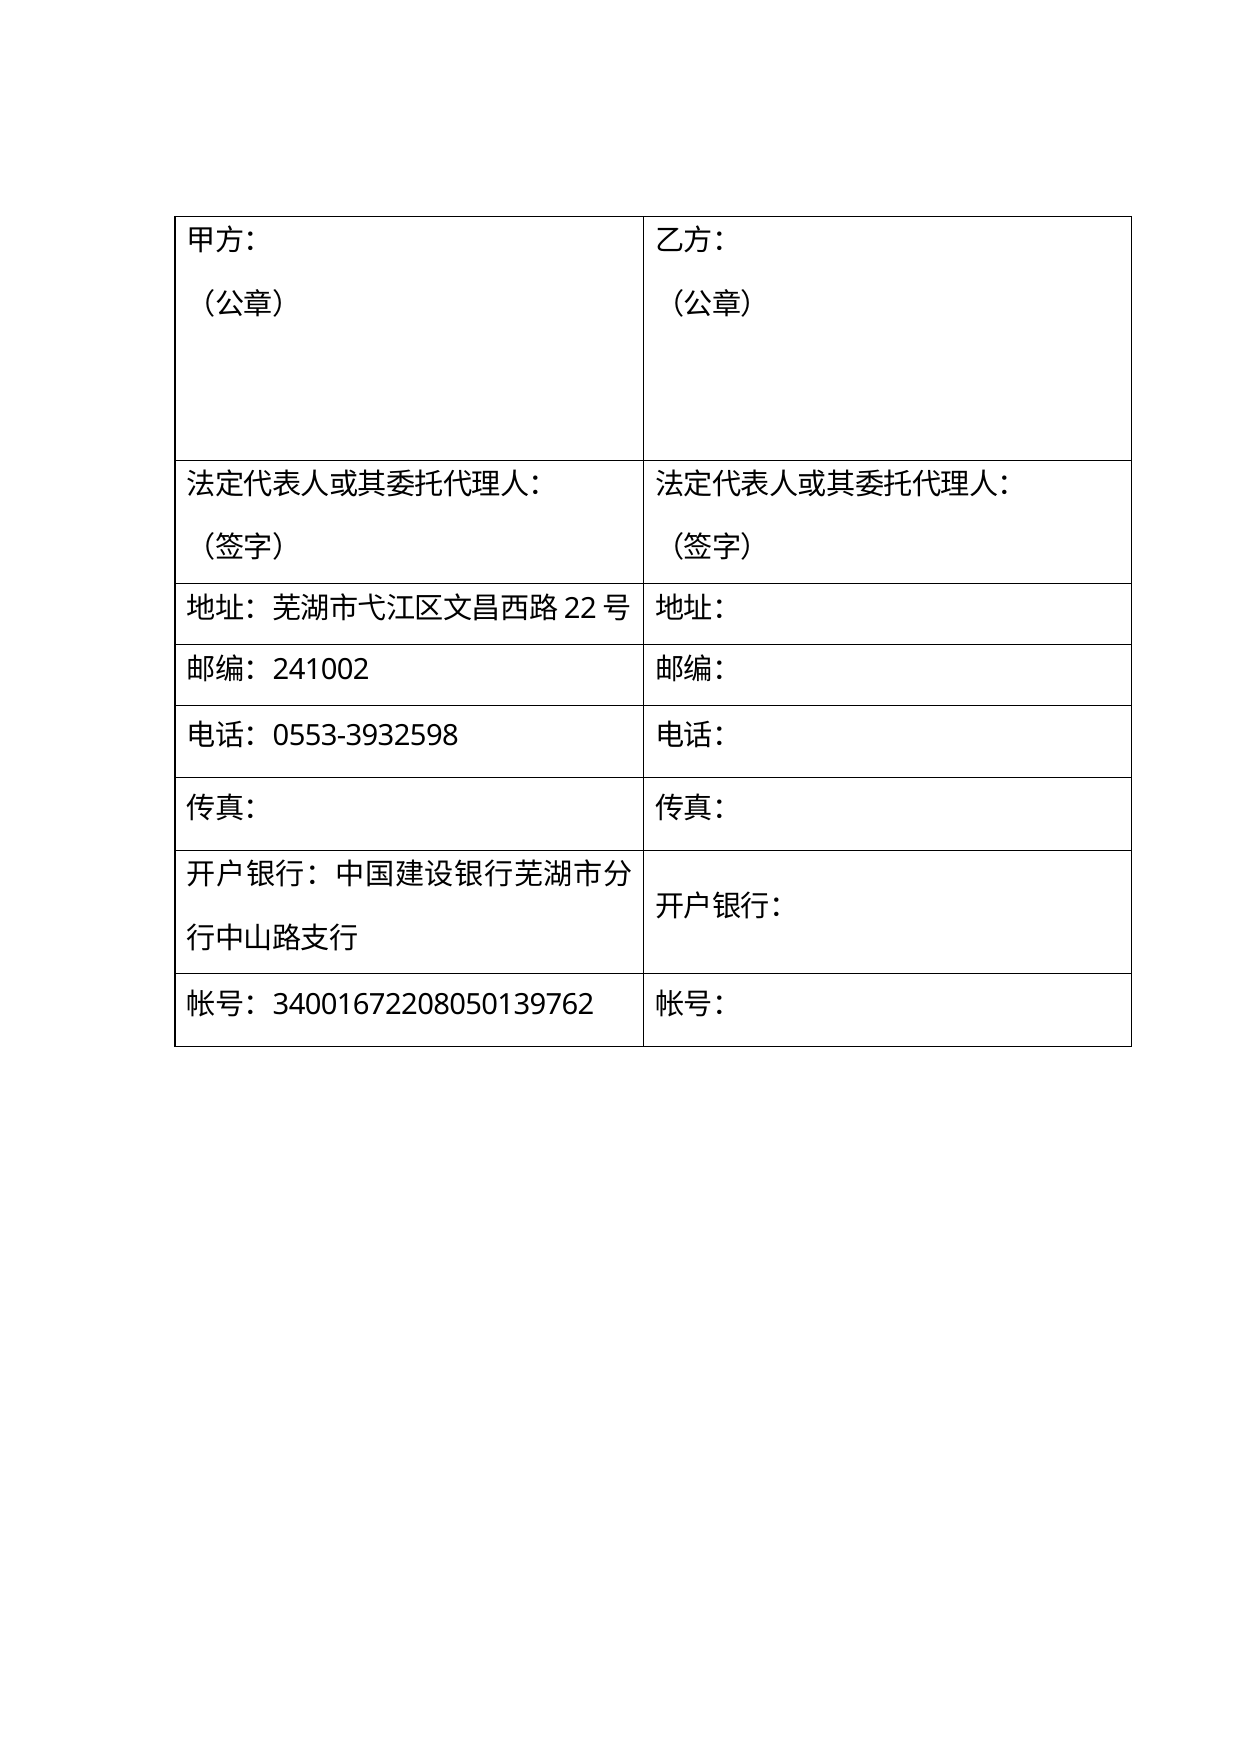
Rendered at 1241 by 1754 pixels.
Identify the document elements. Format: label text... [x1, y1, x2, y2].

table_cell 传真： [176, 778, 643, 850]
table_cell 传真： [644, 778, 1131, 850]
table_cell 电话：0553-3932598 [176, 706, 643, 777]
table_cell 地址： [644, 584, 1131, 644]
table_cell 开户银行： [644, 851, 1131, 973]
table_cell 法定代表人或其委托代理人： （签字） [176, 461, 643, 583]
table_cell 法定代表人或其委托代理人： （签字） [644, 461, 1131, 583]
table_cell 帐号：34001672208050139762 [176, 974, 643, 1046]
table_cell 开户银行：中国建设银行芜湖市分行中山路支行 [176, 851, 643, 973]
table_cell 帐号： [644, 974, 1131, 1046]
table_header 甲方： （公章） [176, 217, 643, 459]
table_cell 地址：芜湖市弋江区文昌西路22号 [176, 584, 643, 644]
table_cell 邮编：241002 [176, 645, 643, 704]
table_cell 邮编： [644, 645, 1131, 704]
table_cell 电话： [644, 706, 1131, 777]
table_header 乙方： （公章） [644, 217, 1131, 459]
